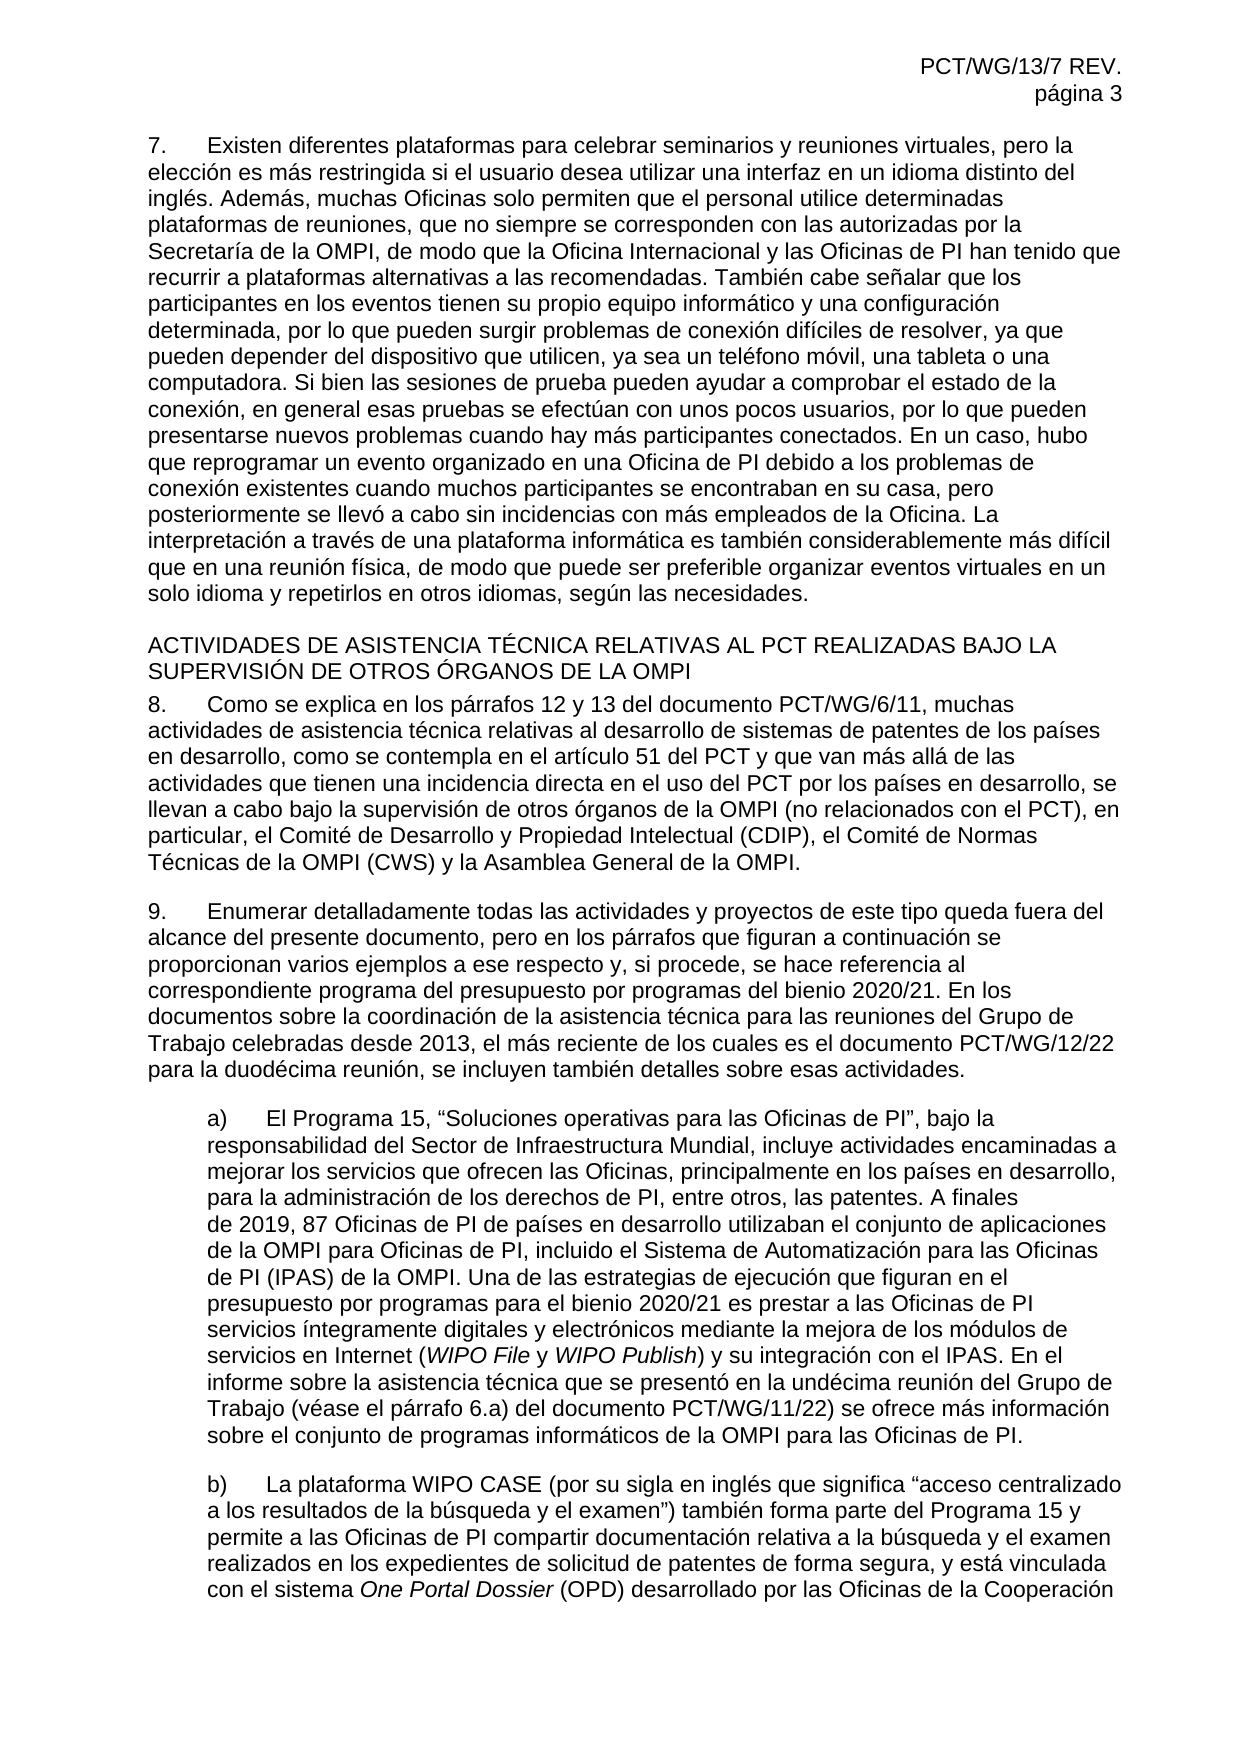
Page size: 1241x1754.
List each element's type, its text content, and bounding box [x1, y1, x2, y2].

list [207, 1471, 1122, 1603]
text Enumerar detalladamente todas las actividades y proyectos de este tipo queda fuera del alcance del presente documento, pero en los párrafos que figuran a continuación se proporcionan varios ejemplos a ese respecto y, si procede, se hace referencia al correspondiente programa del presupuesto por programas del bienio 2020/21. En los documentos sobre la coordinación de la asistencia técnica para las reuniones del Grupo de Trabajo celebradas desde 2013, el más reciente de los cuales es el documento PCT/WG/12/22 para la duodécima reunión, se incluyen también detalles sobre esas actividades. [148, 898, 1122, 1082]
subtitle Actividades de asistencia técnica relativas al PCT realizadas bajo la supervisión de otros órganos de la OMPI [148, 632, 1122, 684]
text Como se explica en los párrafos 12 y 13 del documento PCT/WG/6/11, muchas actividades de asistencia técnica relativas al desarrollo de sistemas de patentes de los países en desarrollo, como se contempla en el artículo 51 del PCT y que van más allá de las actividades que tienen una incidencia directa en el uso del PCT por los países en desarrollo, se llevan a cabo bajo la supervisión de otros órganos de la OMPI (no relacionados con el PCT), en particular, el Comité de Desarrollo y Propiedad Intelectual (CDIP), el Comité de Normas Técnicas de la OMPI (CWS) y la Asamblea General de la OMPI. [148, 691, 1122, 875]
text Existen diferentes plataformas para celebrar seminarios y reuniones virtuales, pero la elección es más restringida si el usuario desea utilizar una interfaz en un idioma distinto del inglés. Además, muchas Oficinas solo permiten que el personal utilice determinadas plataformas de reuniones, que no siempre se corresponden con las autorizadas por la Secretaría de la OMPI, de modo que la Oficina Internacional y las Oficinas de PI han tenido que recurrir a plataformas alternativas a las recomendadas. También cabe señalar que los participantes en los eventos tienen su propio equipo informático y una configuración determinada, por lo que pueden surgir problemas de conexión difíciles de resolver, ya que pueden depender del dispositivo que utilicen, ya sea un teléfono móvil, una tableta o una computadora. Si bien las sesiones de prueba pueden ayudar a comprobar el estado de la conexión, en general esas pruebas se efectúan con unos pocos usuarios, por lo que pueden presentarse nuevos problemas cuando hay más participantes conectados. En un caso, hubo que reprogramar un evento organizado en una Oficina de PI debido a los problemas de conexión existentes cuando muchos participantes se encontraban en su casa, pero posteriormente se llevó a cabo sin incidencias con más empleados de la Oficina. La interpretación a través de una plataforma informática es también considerablemente más difícil que en una reunión física, de modo que puede ser preferible organizar eventos virtuales en un solo idioma y repetirlos en otros idiomas, según las necesidades. [148, 132, 1122, 607]
list El Programa 15, “Soluciones operativas para las Oficinas de PI”, bajo la responsabilidad del Sector de Infraestructura Mundial, incluye actividades encaminadas a mejorar los servicios que ofrecen las Oficinas, principalmente en los países en desarrollo, para la administración de los derechos de PI, entre otros, las patentes. A finales de 2019, 87 Oficinas de PI de países en desarrollo utilizaban el conjunto de aplicaciones de la OMPI para Oficinas de PI, incluido el Sistema de Automatización para las Oficinas de PI (IPAS) de la OMPI. Una de las estrategias de ejecución que figuran en el presupuesto por programas para el bienio 2020/21 es prestar a las Oficinas de PI servicios íntegramente digitales y electrónicos mediante la mejora de los módulos de servicios en Internet (WIPO File y WIPO Publish) y su integración con el IPAS. En el informe sobre la asistencia técnica que se presentó en la undécima reunión del Grupo de Trabajo (véase el párrafo 6.a) del documento PCT/WG/11/22) se ofrece más información sobre el conjunto de programas informáticos de la OMPI para las Oficinas de PI. [207, 1105, 1122, 1448]
